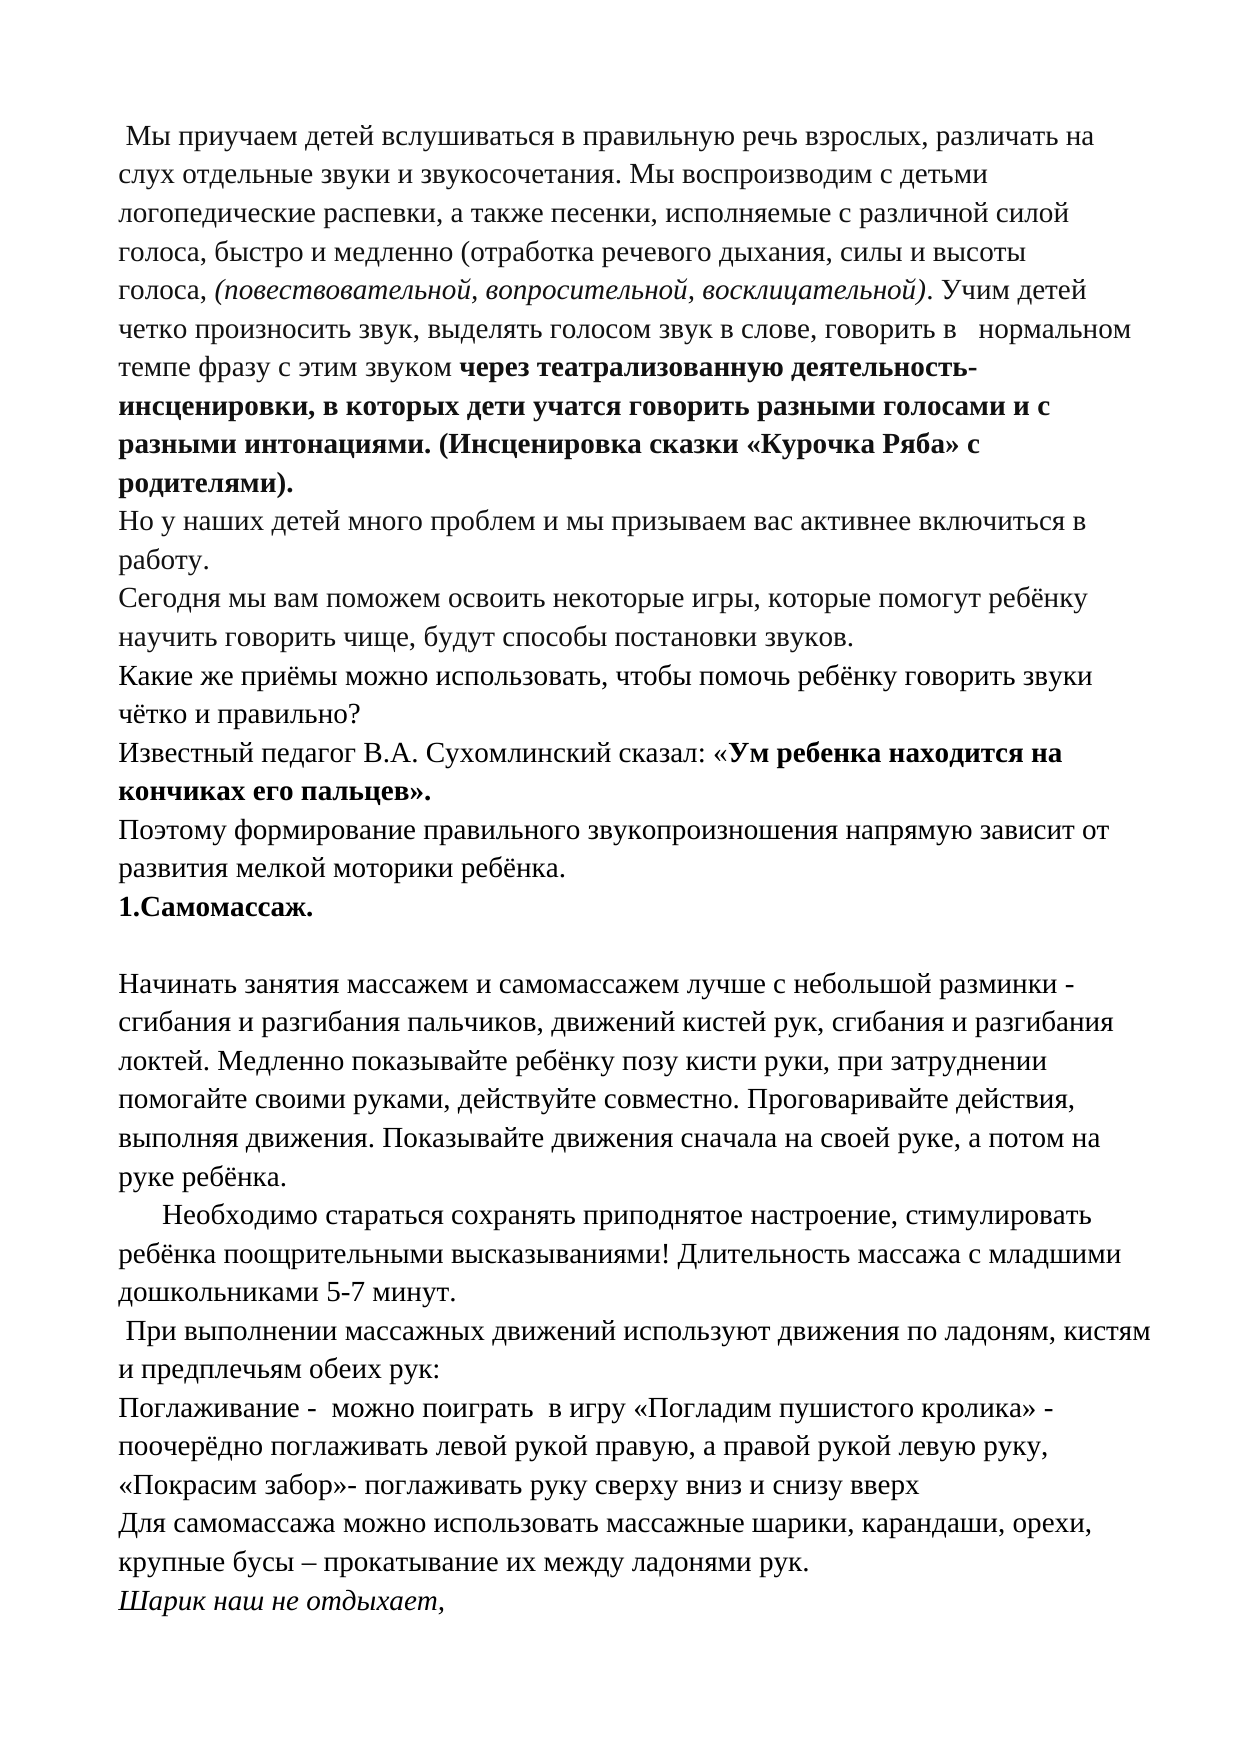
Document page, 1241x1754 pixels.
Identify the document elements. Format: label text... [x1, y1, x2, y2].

text Но у наших детей много проблем и мы призываем вас активнее включиться в работу. [118, 503, 1152, 576]
text Для самомассажа можно использовать массажные шарики, карандаши, орехи, крупные бусы – прокатывание их между ладонями рук. [118, 1506, 1152, 1578]
text Какие же приёмы можно использовать, чтобы помочь ребёнку говорить звуки чётко и правильно? [118, 658, 1152, 730]
text Мы приучаем детей вслушиваться в правильную речь взрослых, различать на слух отдельные звуки и звукосочетания. Мы воспроизводим с детьми логопедические распевки, а также песенки, исполняемые с различной силой голоса, быстро и медленно (отработка речевого дыхания, силы и высоты голоса, (повествовательной, вопросительной, восклицательной). Учим детей четко произносить звук, выделять голосом звук в слове, говорить в нормальном темпе фразу с этим звуком через театрализованную деятельность- инсценировки, в которых дети учатся говорить разными голосами и с разными интонациями. (Инсценировка сказки «Курочка Ряба» с родителями). [118, 118, 1152, 498]
text Поглаживание - можно поиграть в игру «Погладим пушистого кролика» - поочерёдно поглаживать левой рукой правую, а правой рукой левую руку, «Покрасим забор»- поглаживать руку сверху вниз и снизу вверх [118, 1390, 1152, 1501]
text Шарик наш не отдыхает, [118, 1583, 1152, 1616]
text Необходимо стараться сохранять приподнятое настроение, стимулировать ребёнка поощрительными высказываниями! Длительность массажа с младшими дошкольниками 5-7 минут. [118, 1197, 1152, 1308]
text Сегодня мы вам поможем освоить некоторые игры, которые помогут ребёнку научить говорить чище, будут способы постановки звуков. [118, 581, 1152, 653]
text Начинать занятия массажем и самомассажем лучше с небольшой разминки - сгибания и разгибания пальчиков, движений кистей рук, сгибания и разгибания локтей. Медленно показывайте ребёнку позу кисти руки, при затруднении помогайте своими руками, действуйте совместно. Проговаривайте действия, выполняя движения. Показывайте движения сначала на своей руке, а потом на руке ребёнка. [118, 966, 1152, 1192]
text 1.Самомассаж. [118, 889, 1152, 922]
text Поэтому формирование правильного звукопроизношения напрямую зависит от развития мелкой моторики ребёнка. [118, 812, 1152, 884]
text При выполнении массажных движений используют движения по ладоням, кистям и предплечьям обеих рук: [118, 1313, 1152, 1385]
text Известный педагог В.А. Сухомлинский сказал: «Ум ребенка находится на кончиках его пальцев». [118, 735, 1152, 807]
